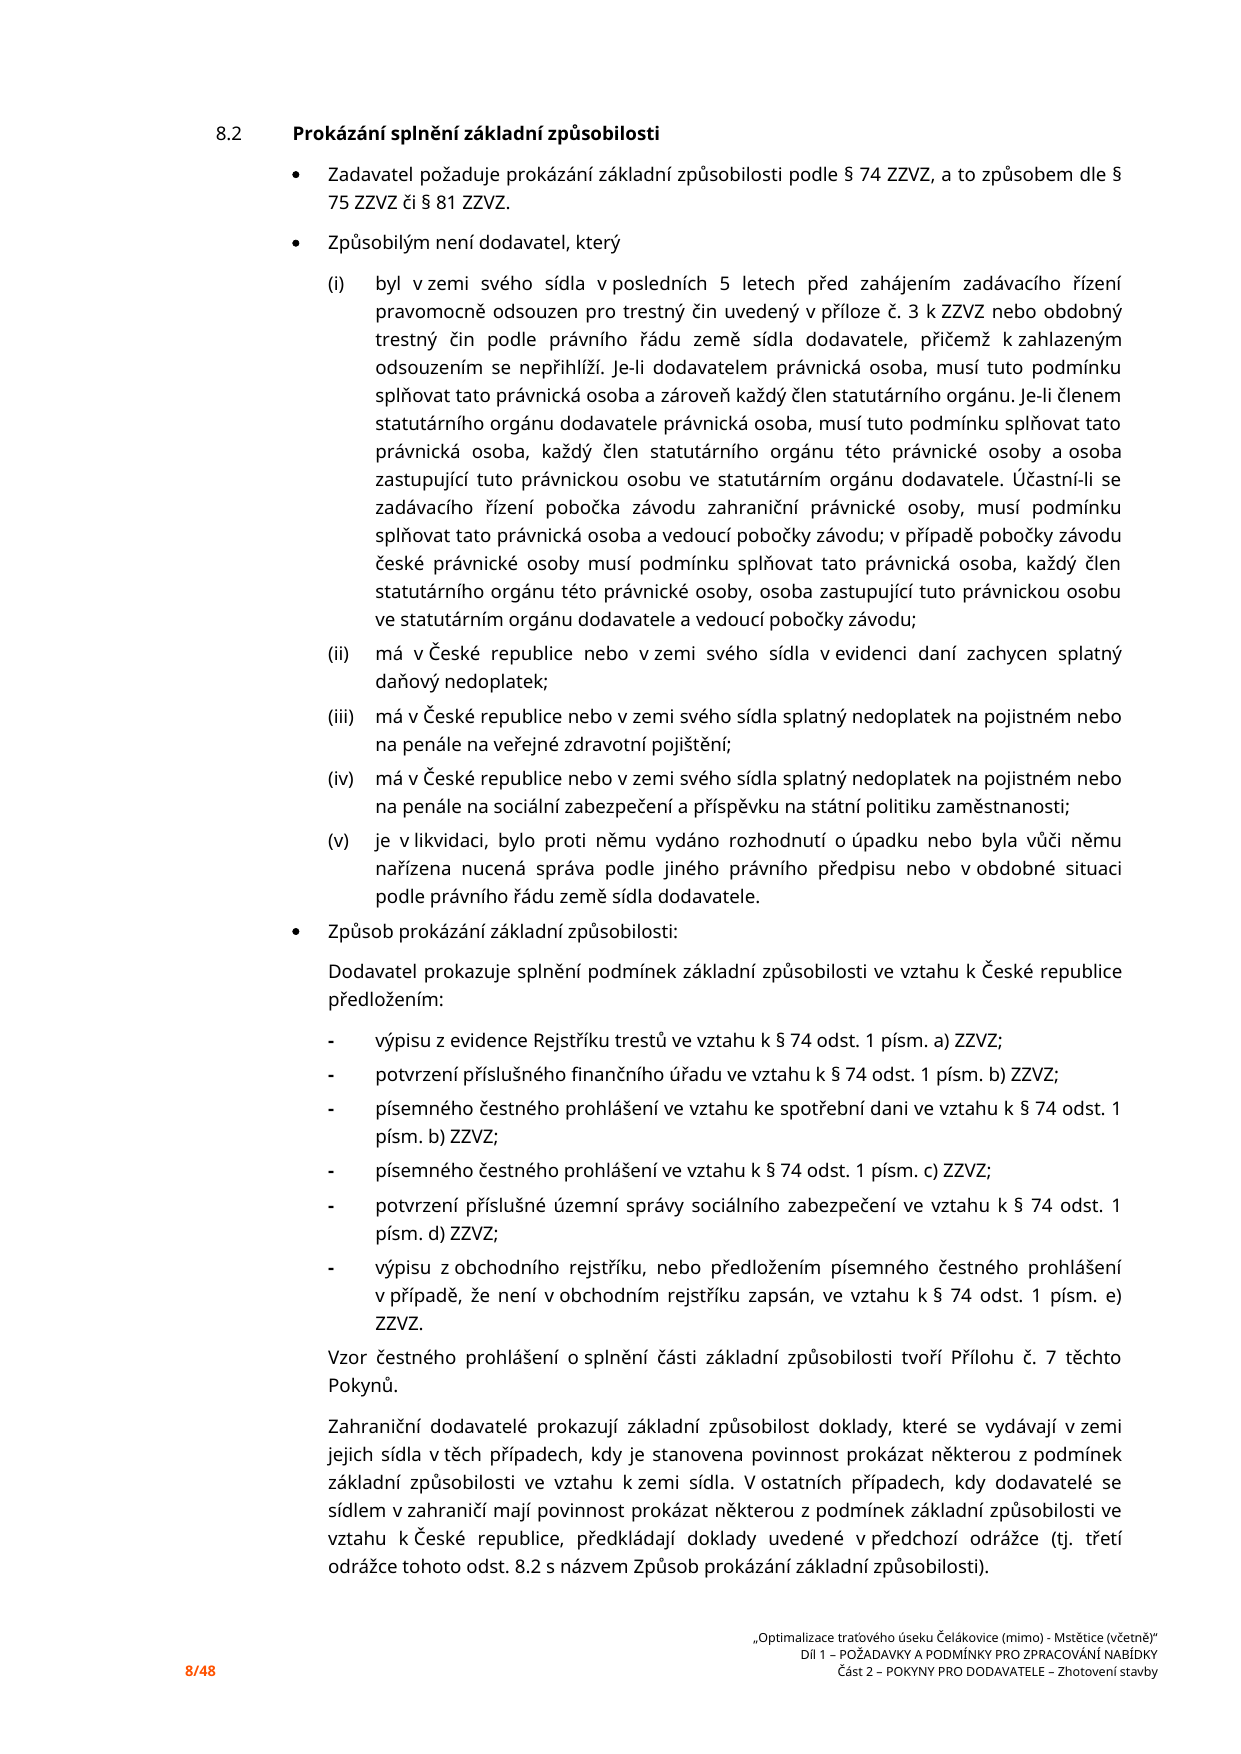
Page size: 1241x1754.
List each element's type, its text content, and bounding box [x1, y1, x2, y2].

text potvrzení příslušného finančního úřadu ve vztahu k § 74 odst. 1 písm. b) ZZVZ; [328, 1061, 1122, 1087]
text výpisu z obchodního rejstříku, nebo předložením písemného čestného prohlášení v případě, že není v obchodním rejstříku zapsán, ve vztahu k § 74 odst. 1 písm. e) ZZVZ. [328, 1254, 1122, 1336]
text potvrzení příslušné územní správy sociálního zabezpečení ve vztahu k § 74 odst. 1 písm. d) ZZVZ; [328, 1192, 1122, 1246]
text výpisu z evidence Rejstříku trestů ve vztahu k § 74 odst. 1 písm. a) ZZVZ; [328, 1027, 1122, 1052]
text Vzor čestného prohlášení o splnění části základní způsobilosti tvoří Přílohu č. 7 těchto Pokynů. [328, 1345, 1122, 1398]
text Způsobilým není dodavatel, který [292, 230, 1122, 255]
text Zahraniční dodavatelé prokazují základní způsobilost doklady, které se vydávají v zemi jejich sídla v těch případech, kdy je stanovena povinnost prokázat některou z podmínek základní způsobilosti ve vztahu k zemi sídla. V ostatních případech, kdy dodavatelé se sídlem v zahraničí mají povinnost prokázat některou z podmínek základní způsobilosti ve vztahu k České republice, předkládají doklady uvedené v předchozí odrážce (tj. třetí odrážce tohoto odst. 8.2 s názvem Způsob prokázání základní způsobilosti). [328, 1413, 1122, 1579]
text Zadavatel požaduje prokázání základní způsobilosti podle § 74 ZZVZ, a to způsobem dle § 75 ZZVZ či § 81 ZZVZ. [292, 161, 1122, 215]
text písemného čestného prohlášení ve vztahu ke spotřební dani ve vztahu k § 74 odst. 1 písm. b) ZZVZ; [328, 1096, 1122, 1149]
text Prokázání splnění základní způsobilosti [216, 121, 1122, 146]
text Způsob prokázání základní způsobilosti: [292, 918, 1122, 943]
text má v České republice nebo v zemi svého sídla splatný nedoplatek na pojistném nebo na penále na veřejné zdravotní pojištění; [328, 703, 1122, 757]
text má v České republice nebo v zemi svého sídla splatný nedoplatek na pojistném nebo na penále na sociální zabezpečení a příspěvku na státní politiku zaměstnanosti; [328, 765, 1122, 819]
text byl v zemi svého sídla v posledních 5 letech před zahájením zadávacího řízení pravomocně odsouzen pro trestný čin uvedený v příloze č. 3 k ZZVZ nebo obdobný trestný čin podle právního řádu země sídla dodavatele, přičemž k zahlazeným odsouzením se nepřihlíží. Je-li dodavatelem právnická osoba, musí tuto podmínku splňovat tato právnická osoba a zároveň každý člen statutárního orgánu. Je-li členem statutárního orgánu dodavatele právnická osoba, musí tuto podmínku splňovat tato právnická osoba, každý člen statutárního orgánu této právnické osoby a osoba zastupující tuto právnickou osobu ve statutárním orgánu dodavatele. Účastní-li se zadávacího řízení pobočka závodu zahraniční právnické osoby, musí podmínku splňovat tato právnická osoba a vedoucí pobočky závodu; v případě pobočky závodu české právnické osoby musí podmínku splňovat tato právnická osoba, každý člen statutárního orgánu této právnické osoby, osoba zastupující tuto právnickou osobu ve statutárním orgánu dodavatele a vedoucí pobočky závodu; [328, 270, 1122, 632]
text je v likvidaci, bylo proti němu vydáno rozhodnutí o úpadku nebo byla vůči němu nařízena nucená správa podle jiného právního předpisu nebo v obdobné situaci podle právního řádu země sídla dodavatele. [328, 828, 1122, 909]
text má v České republice nebo v zemi svého sídla v evidenci daní zachycen splatný daňový nedoplatek; [328, 641, 1122, 694]
text Dodavatel prokazuje splnění podmínek základní způsobilosti ve vztahu k České republice předložením: [328, 958, 1122, 1012]
text písemného čestného prohlášení ve vztahu k § 74 odst. 1 písm. c) ZZVZ; [328, 1158, 1122, 1183]
